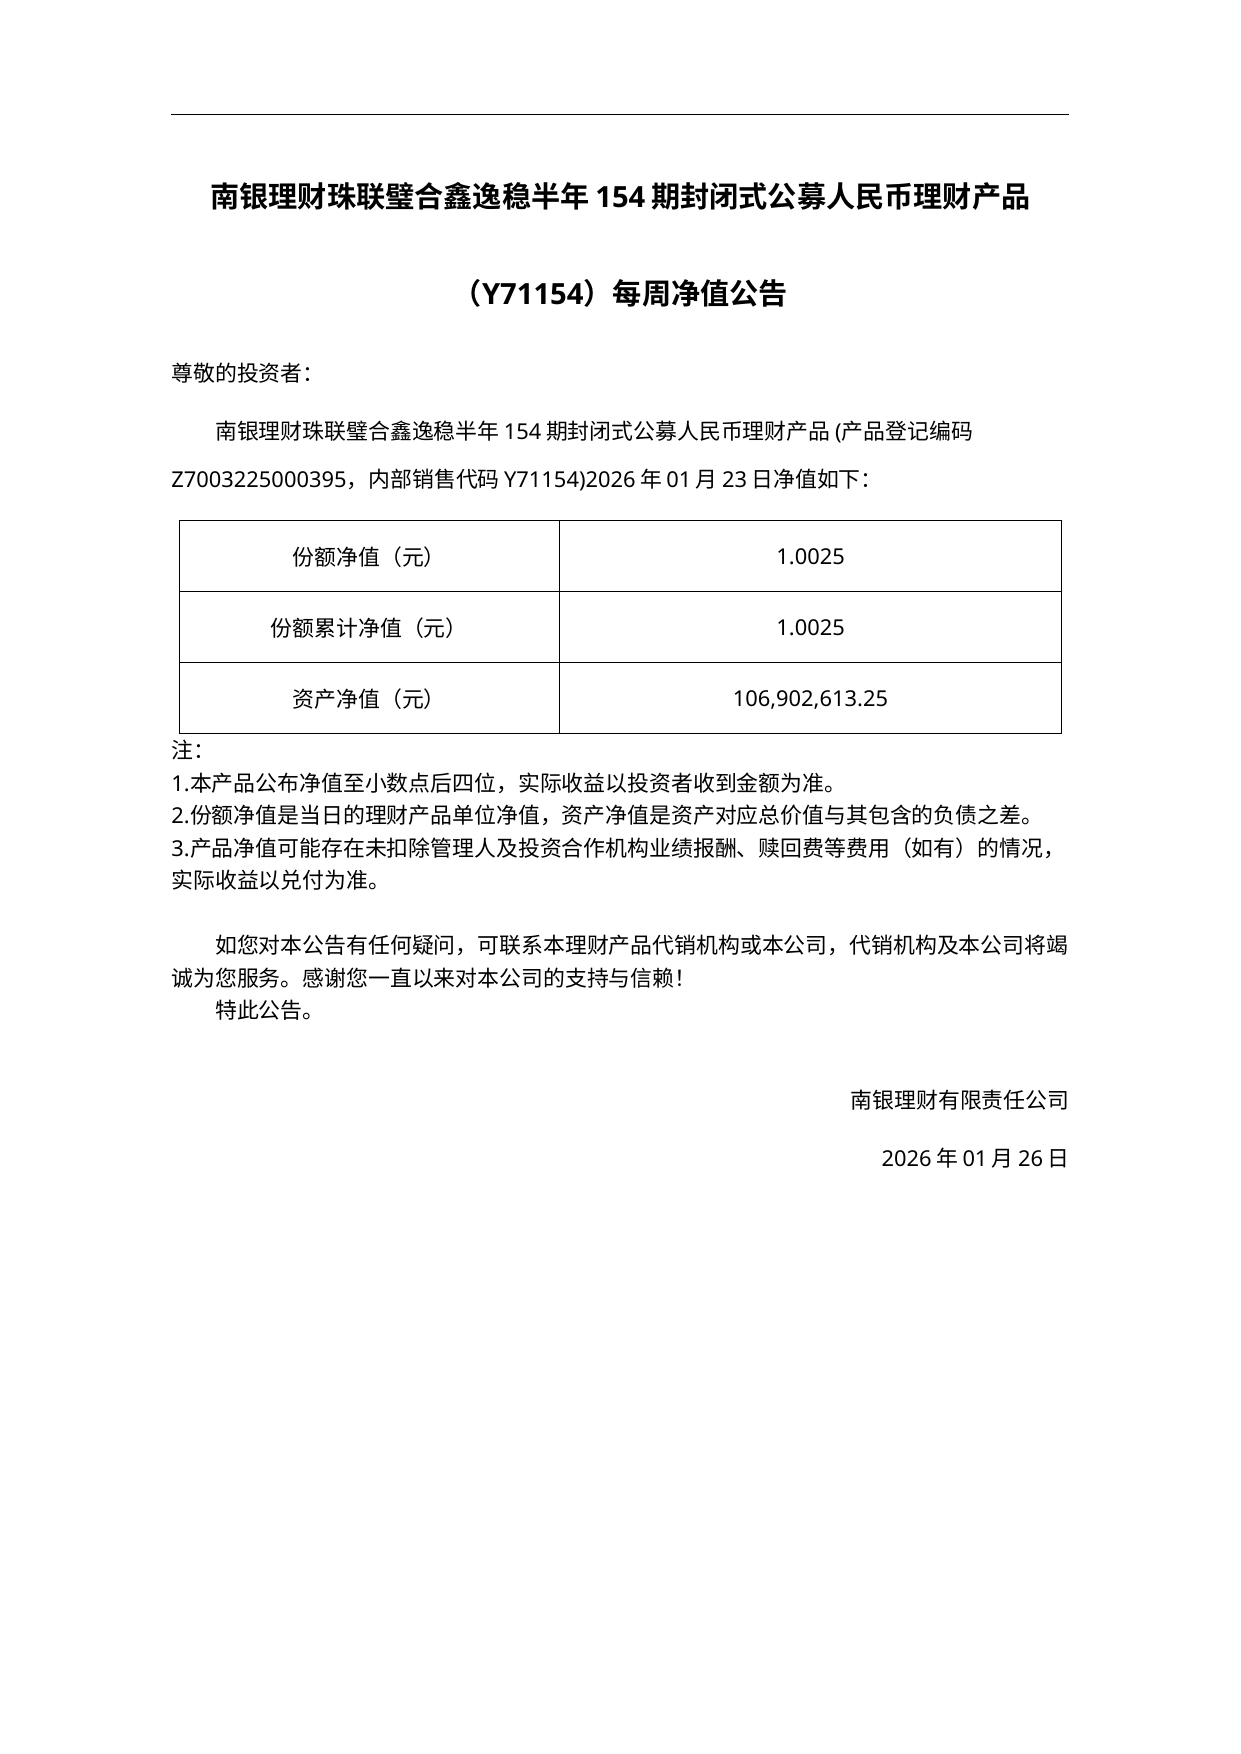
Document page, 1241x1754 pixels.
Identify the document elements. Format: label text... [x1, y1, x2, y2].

text 特此公告。 [171, 993, 1069, 1025]
table_header 1.0025 [560, 521, 1061, 591]
table_header 份额净值（元） [180, 521, 559, 591]
text 南银理财珠联璧合鑫逸稳半年154期封闭式公募人民币理财产品 (产品登记编码Z7003225000395，内部销售代码Y71154)2026年01月23日净值如下： [171, 413, 1069, 494]
text 2026年01月26日 [171, 1140, 1069, 1173]
table_cell 份额累计净值（元） [180, 592, 559, 662]
text 如您对本公告有任何疑问，可联系本理财产品代销机构或本公司，代销机构及本公司将竭诚为您服务。感谢您一直以来对本公司的支持与信赖！ [171, 928, 1069, 993]
text 南银理财有限责任公司 [171, 1082, 1069, 1115]
text 2.份额净值是当日的理财产品单位净值，资产净值是资产对应总价值与其包含的负债之差。 [171, 798, 1069, 830]
table_cell 106,902,613.25 [560, 663, 1061, 733]
table_cell 1.0025 [560, 592, 1061, 662]
text 尊敬的投资者： [171, 355, 1069, 388]
text 南银理财珠联璧合鑫逸稳半年154期封闭式公募人民币理财产品（Y71154）每周净值公告 [171, 162, 1069, 324]
text 3.产品净值可能存在未扣除管理人及投资合作机构业绩报酬、赎回费等费用（如有）的情况，实际收益以兑付为准。 [171, 830, 1069, 895]
table_cell 资产净值（元） [180, 663, 559, 733]
text 1.本产品公布净值至小数点后四位，实际收益以投资者收到金额为准。 [171, 765, 1069, 798]
text 注： [171, 733, 1069, 765]
